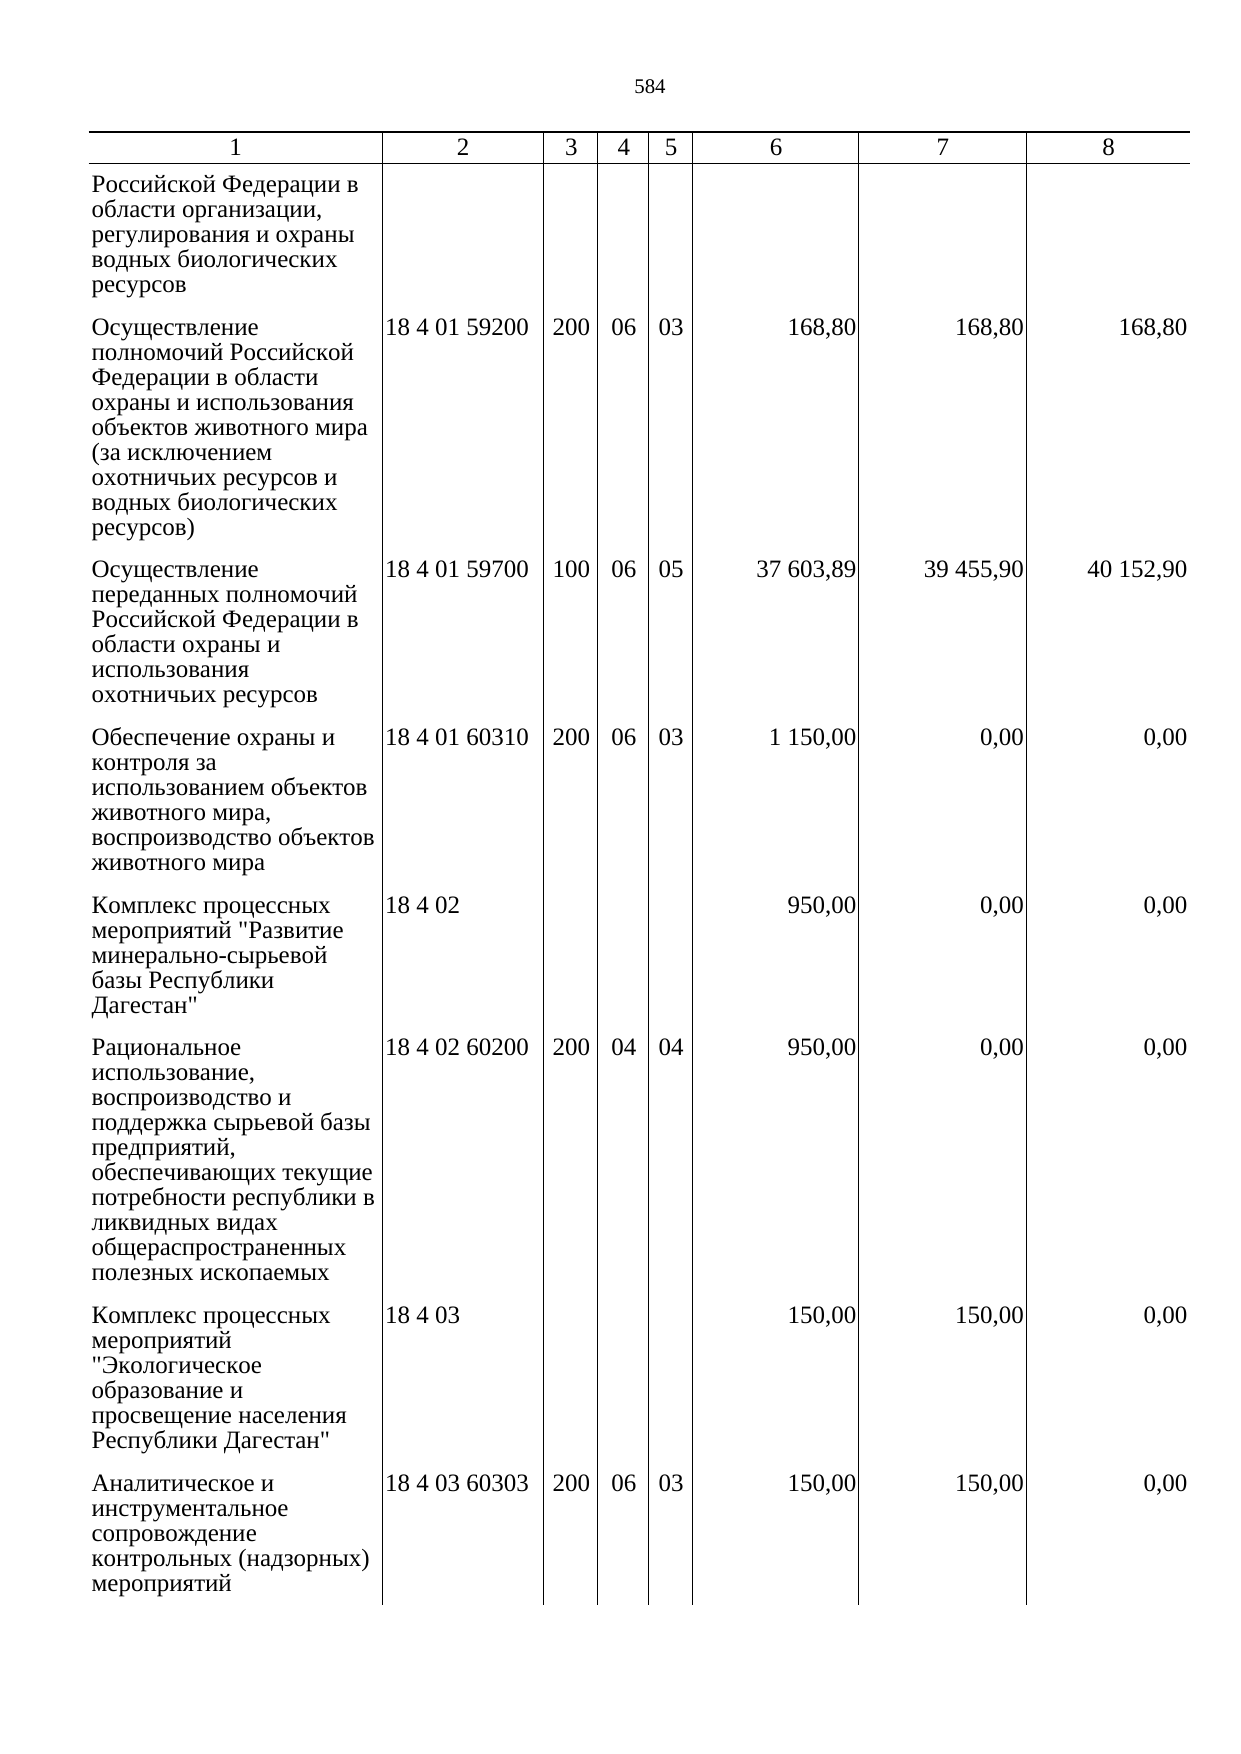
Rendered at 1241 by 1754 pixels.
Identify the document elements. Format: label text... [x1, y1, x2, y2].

table_header 6 [693, 133, 858, 163]
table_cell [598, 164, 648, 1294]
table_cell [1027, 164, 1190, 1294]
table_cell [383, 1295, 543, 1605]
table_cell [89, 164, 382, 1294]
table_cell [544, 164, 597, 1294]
table_header 2 [383, 133, 543, 163]
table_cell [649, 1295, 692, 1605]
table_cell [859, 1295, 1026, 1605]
table_header 7 [859, 133, 1026, 163]
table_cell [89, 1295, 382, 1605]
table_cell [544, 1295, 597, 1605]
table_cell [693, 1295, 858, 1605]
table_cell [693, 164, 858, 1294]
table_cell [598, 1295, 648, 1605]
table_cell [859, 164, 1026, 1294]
table_header 5 [649, 133, 692, 163]
table_header 3 [544, 133, 597, 163]
table_header 8 [1027, 133, 1190, 163]
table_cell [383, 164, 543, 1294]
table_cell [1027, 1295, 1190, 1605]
table_header 1 [89, 133, 382, 163]
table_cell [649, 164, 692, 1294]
table_header 4 [598, 133, 648, 163]
